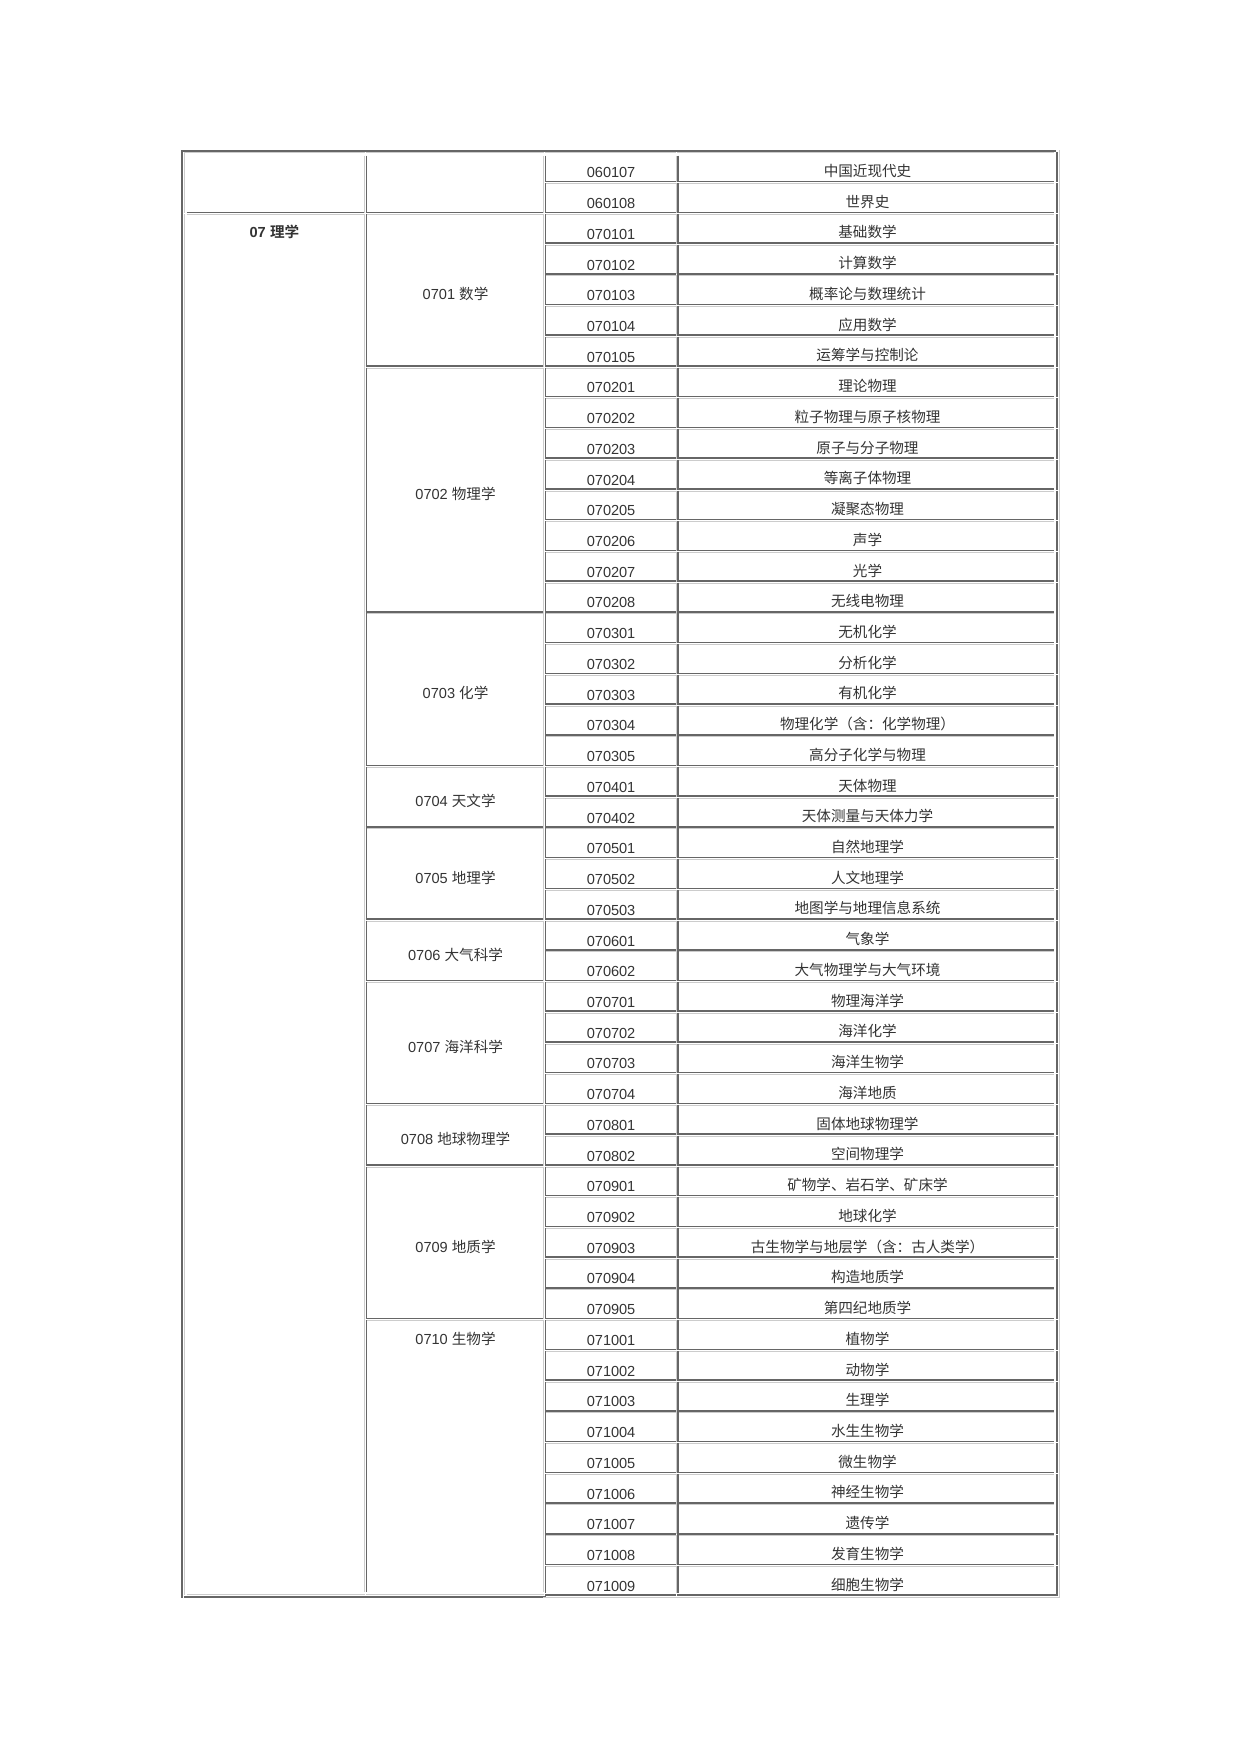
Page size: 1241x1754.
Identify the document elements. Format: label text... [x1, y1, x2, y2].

table_cell 070802 [546, 1137, 676, 1164]
table_cell 070104 [546, 307, 676, 334]
table_cell 070304 [546, 707, 676, 734]
table_cell 070503 [546, 891, 676, 918]
table_cell 神经生物学 [679, 1471, 1057, 1502]
table_cell 070205 [546, 492, 676, 519]
table_cell 070203 [546, 430, 676, 457]
table_cell 高分子化学与物理 [679, 734, 1056, 764]
table_cell 070206 [546, 522, 676, 549]
table_cell 071008 [546, 1536, 676, 1563]
table_cell 070102 [546, 246, 676, 273]
table_cell 空间物理学 [679, 1133, 1057, 1164]
table_cell 海洋生物学 [679, 1041, 1057, 1072]
table_cell 070704 [546, 1075, 676, 1103]
table_cell 理论物理 [679, 365, 1057, 396]
table_cell 动物学 [679, 1349, 1057, 1379]
table_cell 天体测量与天体力学 [679, 795, 1057, 826]
table_cell 生理学 [679, 1379, 1057, 1410]
table_cell 无线电物理 [679, 580, 1057, 611]
table_cell 应用数学 [677, 304, 1058, 334]
table_cell 自然地理学 [679, 826, 1056, 857]
table_cell 海洋化学 [679, 1010, 1057, 1041]
table_cell 071007 [546, 1505, 676, 1533]
table_cell 070501 [546, 829, 676, 857]
table_cell 光学 [679, 550, 1057, 580]
table_cell 0706 大气科学 [367, 922, 543, 980]
table_cell 古生物学与地层学（含：古人类学） [677, 1226, 1058, 1256]
table_cell 声学 [677, 519, 1058, 549]
table_cell 070601 [546, 922, 676, 949]
table_cell 070903 [546, 1229, 676, 1256]
table_cell 070402 [546, 799, 676, 826]
table_cell 细胞生物学 [677, 1564, 1057, 1594]
table_cell 070101 [546, 215, 676, 242]
table_cell 物理化学（含：化学物理） [679, 703, 1057, 734]
table_cell 微生物学 [677, 1441, 1058, 1471]
table_cell 发育生物学 [679, 1533, 1058, 1563]
table_cell 世界史 [677, 181, 1058, 211]
table_cell 0705 地理学 [367, 829, 543, 918]
table_cell 070502 [546, 860, 676, 887]
table_cell 海洋地质 [677, 1072, 1058, 1103]
table_cell 无机化学 [679, 611, 1056, 642]
table_cell 071005 [546, 1444, 676, 1471]
table_cell 070703 [546, 1045, 676, 1072]
table_cell 大气物理学与大气环境 [679, 949, 1056, 980]
table_cell 气象学 [679, 918, 1057, 949]
table_cell 07 理学 [185, 211, 366, 1594]
table_cell 运筹学与控制论 [679, 334, 1057, 365]
table_cell 071001 [546, 1321, 676, 1348]
table_cell 0702 物理学 [367, 369, 543, 611]
table_cell 0708 地球物理学 [367, 1106, 543, 1164]
table_cell 070204 [546, 461, 676, 488]
table_cell 0701 数学 [367, 215, 543, 365]
table_cell 基础数学 [679, 211, 1057, 242]
table_cell 070902 [546, 1198, 676, 1226]
table_cell 分析化学 [677, 642, 1058, 672]
table_cell 070202 [546, 399, 676, 427]
table_cell 070201 [546, 369, 676, 396]
table_cell 0704 天文学 [367, 768, 543, 826]
table_cell 植物学 [677, 1318, 1058, 1348]
table_cell 遗传学 [679, 1502, 1056, 1533]
table_cell 凝聚态物理 [679, 488, 1057, 519]
table_cell 060107 [545, 152, 677, 181]
table_cell 人文地理学 [677, 857, 1058, 887]
table_cell 071004 [546, 1413, 676, 1441]
table_cell 070401 [546, 768, 676, 795]
table_cell 070301 [546, 614, 676, 642]
table_cell 等离子体物理 [679, 457, 1057, 488]
table_cell 070302 [546, 645, 676, 672]
table_cell 计算数学 [679, 242, 1057, 273]
table_cell 0703 化学 [367, 614, 543, 764]
table_cell 060108 [546, 184, 676, 211]
table_cell 水生生物学 [679, 1410, 1056, 1441]
table_cell 070208 [546, 584, 676, 611]
table_cell 070702 [546, 1014, 676, 1041]
table_cell 地球化学 [677, 1195, 1058, 1226]
table_cell 第四纪地质学 [679, 1287, 1056, 1318]
table_cell 物理海洋学 [677, 980, 1058, 1010]
table_cell 地图学与地理信息系统 [679, 888, 1057, 918]
table_cell 构造地质学 [679, 1256, 1057, 1287]
table_cell 070905 [546, 1290, 676, 1318]
table_cell 有机化学 [679, 673, 1057, 703]
table_cell 0710 生物学 [366, 1321, 545, 1594]
table_cell 071003 [546, 1383, 676, 1410]
table_cell 070801 [546, 1106, 676, 1133]
table_cell 矿物学、岩石学、矿床学 [679, 1164, 1057, 1195]
table_cell 原子与分子物理 [677, 427, 1058, 457]
table_cell 070103 [546, 276, 676, 304]
table_cell 0709 地质学 [367, 1168, 543, 1318]
table_cell 070207 [546, 553, 676, 580]
table_cell 070305 [546, 737, 676, 764]
table_cell 概率论与数理统计 [679, 273, 1058, 304]
table_cell 070105 [546, 338, 676, 365]
table_cell 070701 [546, 983, 676, 1010]
table_cell 071002 [546, 1352, 676, 1379]
table_cell 粒子物理与原子核物理 [677, 396, 1058, 427]
table_cell 天体物理 [679, 765, 1057, 795]
table_cell 中国近现代史 [677, 150, 1058, 181]
table_cell 070901 [546, 1168, 676, 1195]
table_cell 070602 [546, 952, 676, 980]
table_cell 070303 [546, 676, 676, 703]
table_cell 0707 海洋科学 [367, 983, 543, 1103]
table_cell 071009 [545, 1567, 677, 1594]
table_cell 固体地球物理学 [677, 1103, 1058, 1133]
table_cell 070904 [546, 1260, 676, 1287]
table_cell 071006 [546, 1475, 676, 1502]
